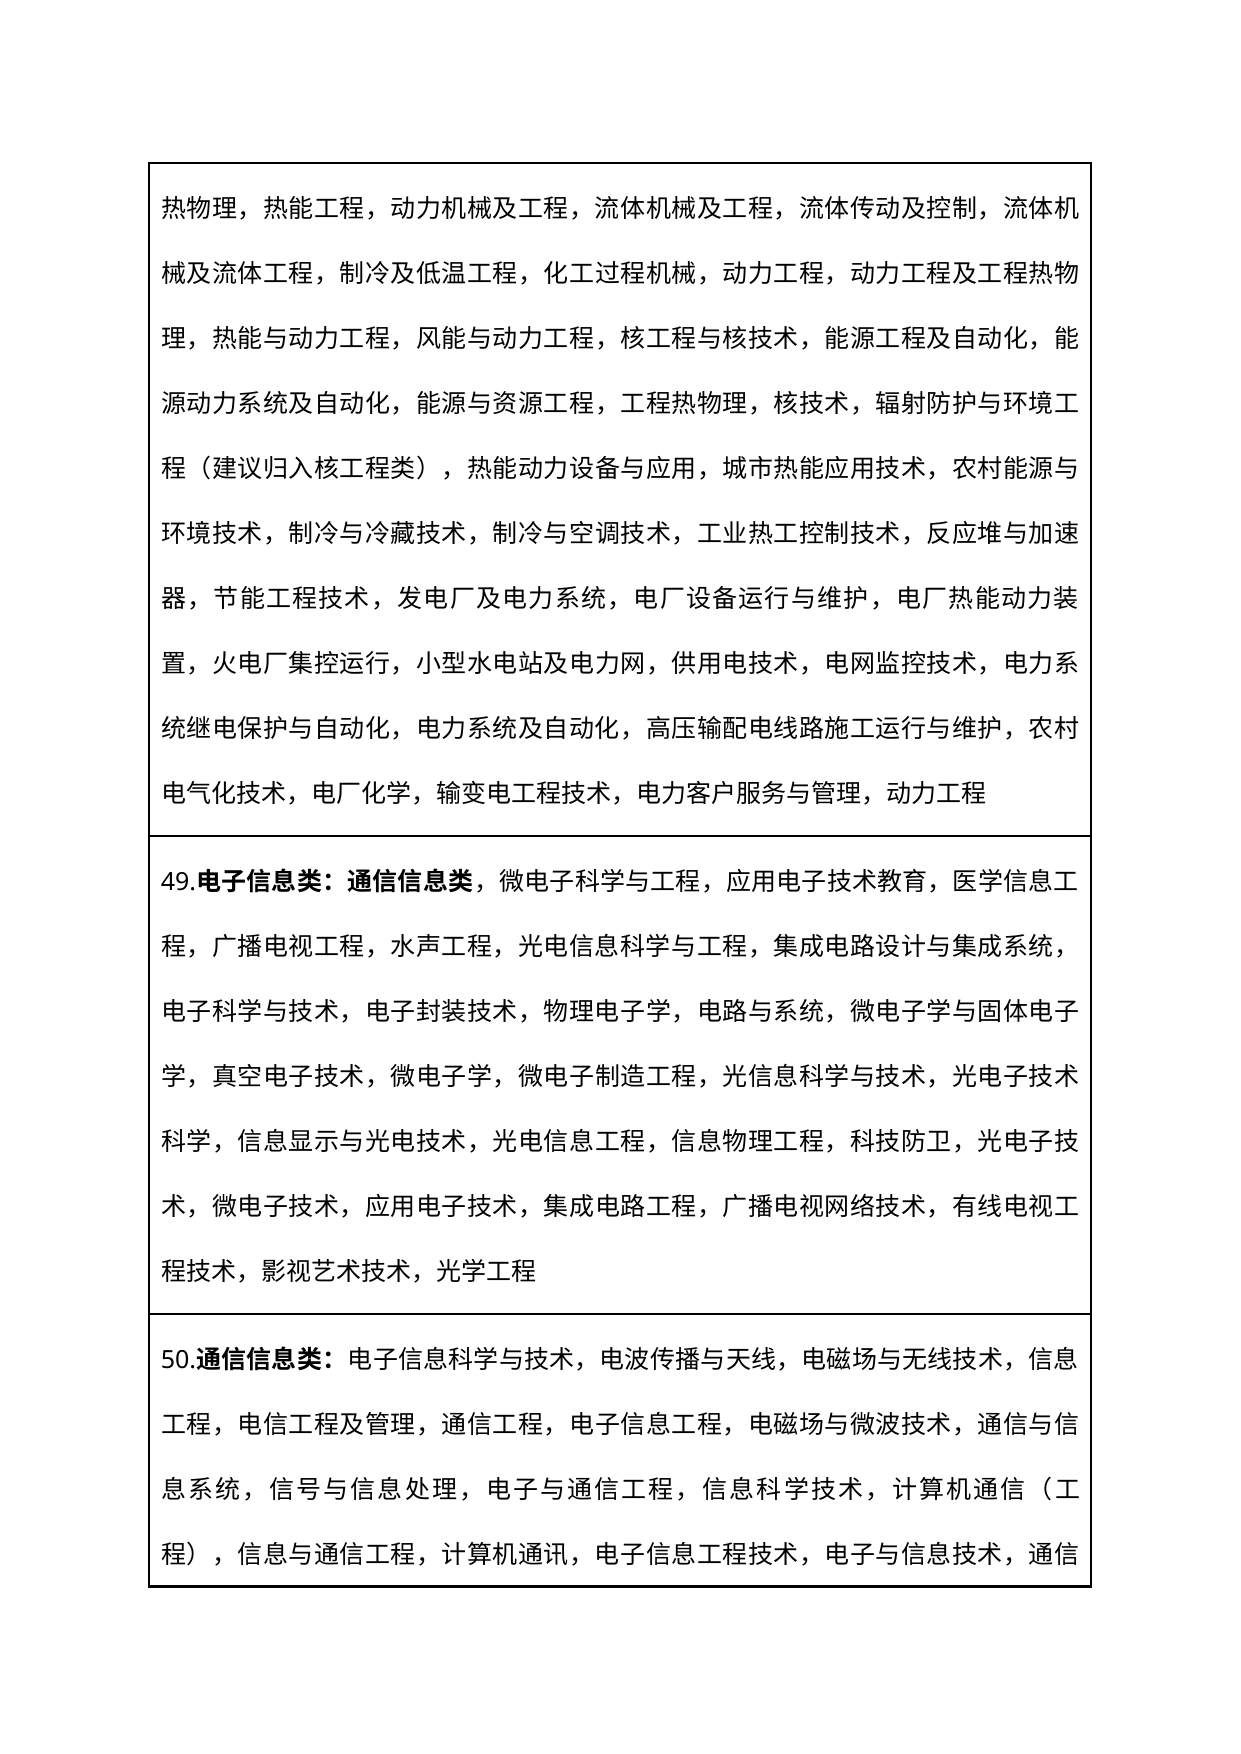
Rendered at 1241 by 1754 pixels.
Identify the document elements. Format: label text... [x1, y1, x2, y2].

table_cell 49.电子信息类：通信信息类，微电子科学与工程，应用电子技术教育，医学信息工程，广播电视工程，水声工程，光电信息科学与工程，集成电路设计与集成系统，电子科学与技术，电子封装技术，物理电子学，电路与系统，微电子学与固体电子学，真空电子技术，微电子学，微电子制造工程，光信息科学与技术，光电子技术科学，信息显示与光电技术，光电信息工程，信息物理工程，科技防卫，光电子技术，微电子技术，应用电子技术，集成电路工程，广播电视网络技术，有线电视工程技术，影视艺术技术，光学工程 [150, 837, 1090, 1313]
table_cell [150, 164, 1090, 835]
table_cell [150, 1315, 1090, 1585]
